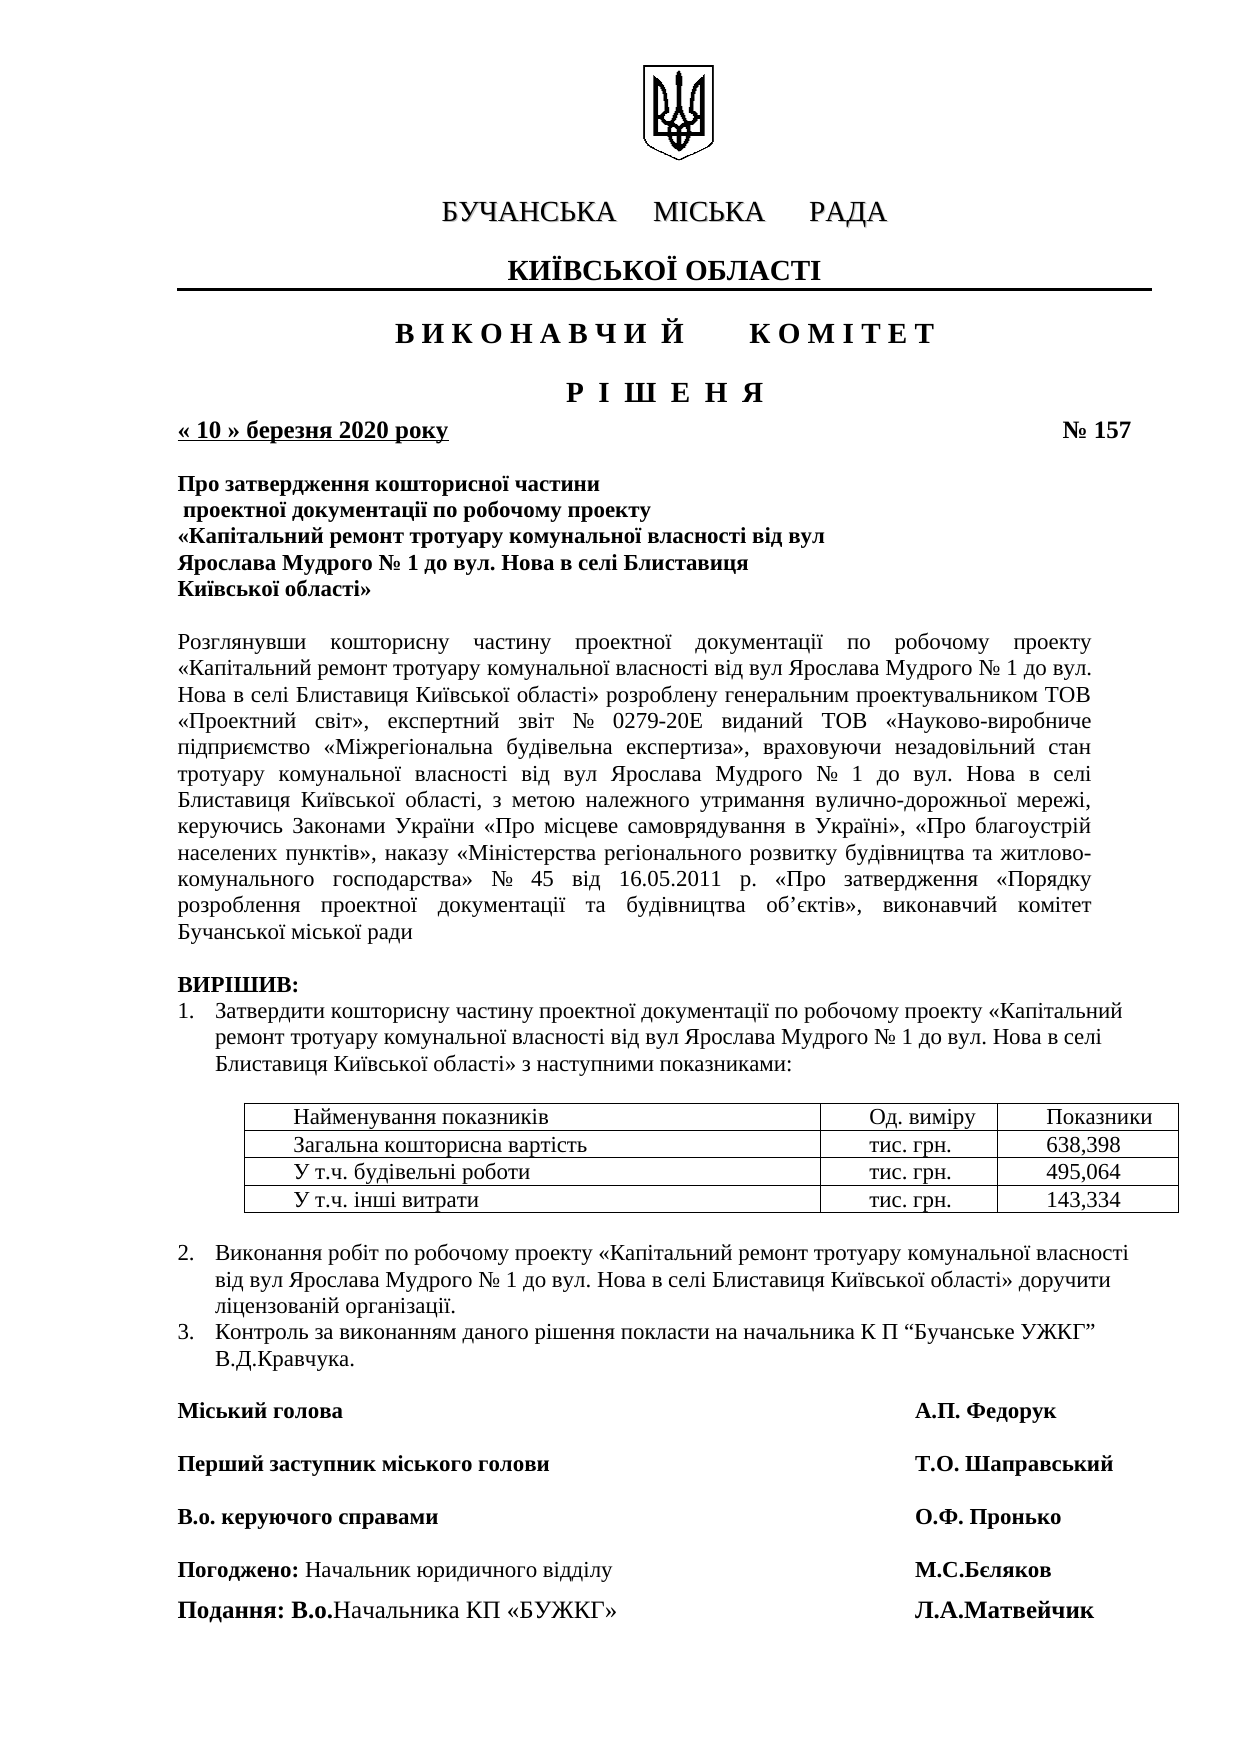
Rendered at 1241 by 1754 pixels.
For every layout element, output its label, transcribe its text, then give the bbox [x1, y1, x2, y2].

subtitle Р І Ш Е Н Я [177, 375, 1152, 408]
table_cell тис. грн. [821, 1131, 997, 1157]
text Погоджено: Начальник юридичного відділу М.С.Бєляков [177, 1556, 1152, 1582]
table_cell 143,334 [998, 1186, 1178, 1212]
subtitle КИЇВСЬКОЇ ОБЛАСТІ [177, 253, 1152, 288]
table_cell тис. грн. [821, 1186, 997, 1212]
table_header Найменування показників [245, 1104, 820, 1130]
text Перший заступник міського голови Т.О. Шаправський [177, 1450, 1152, 1477]
text «Капітальний ремонт тротуару комунальної власності від вул Ярослава Мудрого № 1 до вул. Нова в селі Блиставиця Київської області» [177, 523, 842, 602]
text БУЧАНСЬКА МІСЬКА РАДА [177, 194, 1152, 228]
text проектної документації по робочому проекту [177, 496, 1152, 523]
table_cell Загальна кошторисна вартість [245, 1131, 820, 1157]
text Міський голова А.П. Федорук [177, 1397, 1152, 1424]
table_header Од. виміру [821, 1104, 997, 1130]
text « 10 » березня 2020 року № 157 [177, 415, 1152, 443]
table_cell 638,398 [998, 1131, 1178, 1157]
table_cell У т.ч. інші витрати [245, 1186, 820, 1212]
text Розглянувши кошторисну частину проектної документації по робочому проекту «Капітальний ремонт тротуару комунальної власності від вул Ярослава Мудрого № 1 до вул. Нова в селі Блиставиця Київської області» розроблену генеральним проектувальником ТОВ «Проектний світ», експертний звіт № 0279-20Е виданий ТОВ «Науково-виробниче підприємство «Міжрегіональна будівельна експертиза», враховуючи незадовільний стан тротуару комунальної власності від вул Ярослава Мудрого № 1 до вул. Нова в селі Блиставиця Київської області, з метою належного утримання вулично-дорожньої мережі, керуючись Законами України «Про місцеве самоврядування в Україні», «Про благоустрій населених пунктів», наказу «Міністерства регіонального розвитку будівництва та житлово-комунального господарства» № 45 від 16.05.2011 р. «Про затвердження «Порядку розроблення проектної документації та будівництва об’єктів», виконавчий комітет Бучанської міської ради [177, 628, 1093, 944]
table_cell 495,064 [998, 1158, 1178, 1184]
text Подання: В.о.Начальника КП «БУЖКГ» Л.А.Матвейчик [177, 1595, 1152, 1624]
subtitle В И К О Н А В Ч И Й К О М І Т Е Т [177, 316, 1152, 350]
text Про затвердження кошторисної частини [177, 470, 1152, 496]
text В.о. керуючого справами О.Ф. Пронько [177, 1503, 1152, 1529]
table_cell тис. грн. [821, 1158, 997, 1184]
table_cell У т.ч. будівельні роботи [245, 1158, 820, 1184]
list Виконання робіт по робочому проекту «Капітальний ремонт тротуару комунальної власності від вул Ярослава Мудрого № 1 до вул. Нова в селі Блиставиця Київської області» доручити ліцензованій організації. [177, 1239, 1152, 1318]
list Затвердити кошторисну частину проектної документації по робочому проекту «Капітальний ремонт тротуару комунальної власності від вул Ярослава Мудрого № 1 до вул. Нова в селі Блиставиця Київської області» з наступними показниками: [177, 997, 1152, 1076]
text ВИРІШИВ: [177, 971, 1152, 997]
list Контроль за виконанням даного рішення покласти на начальника К П “Бучанське УЖКГ” В.Д.Кравчука. [177, 1318, 1152, 1371]
table_header Показники [998, 1104, 1178, 1130]
